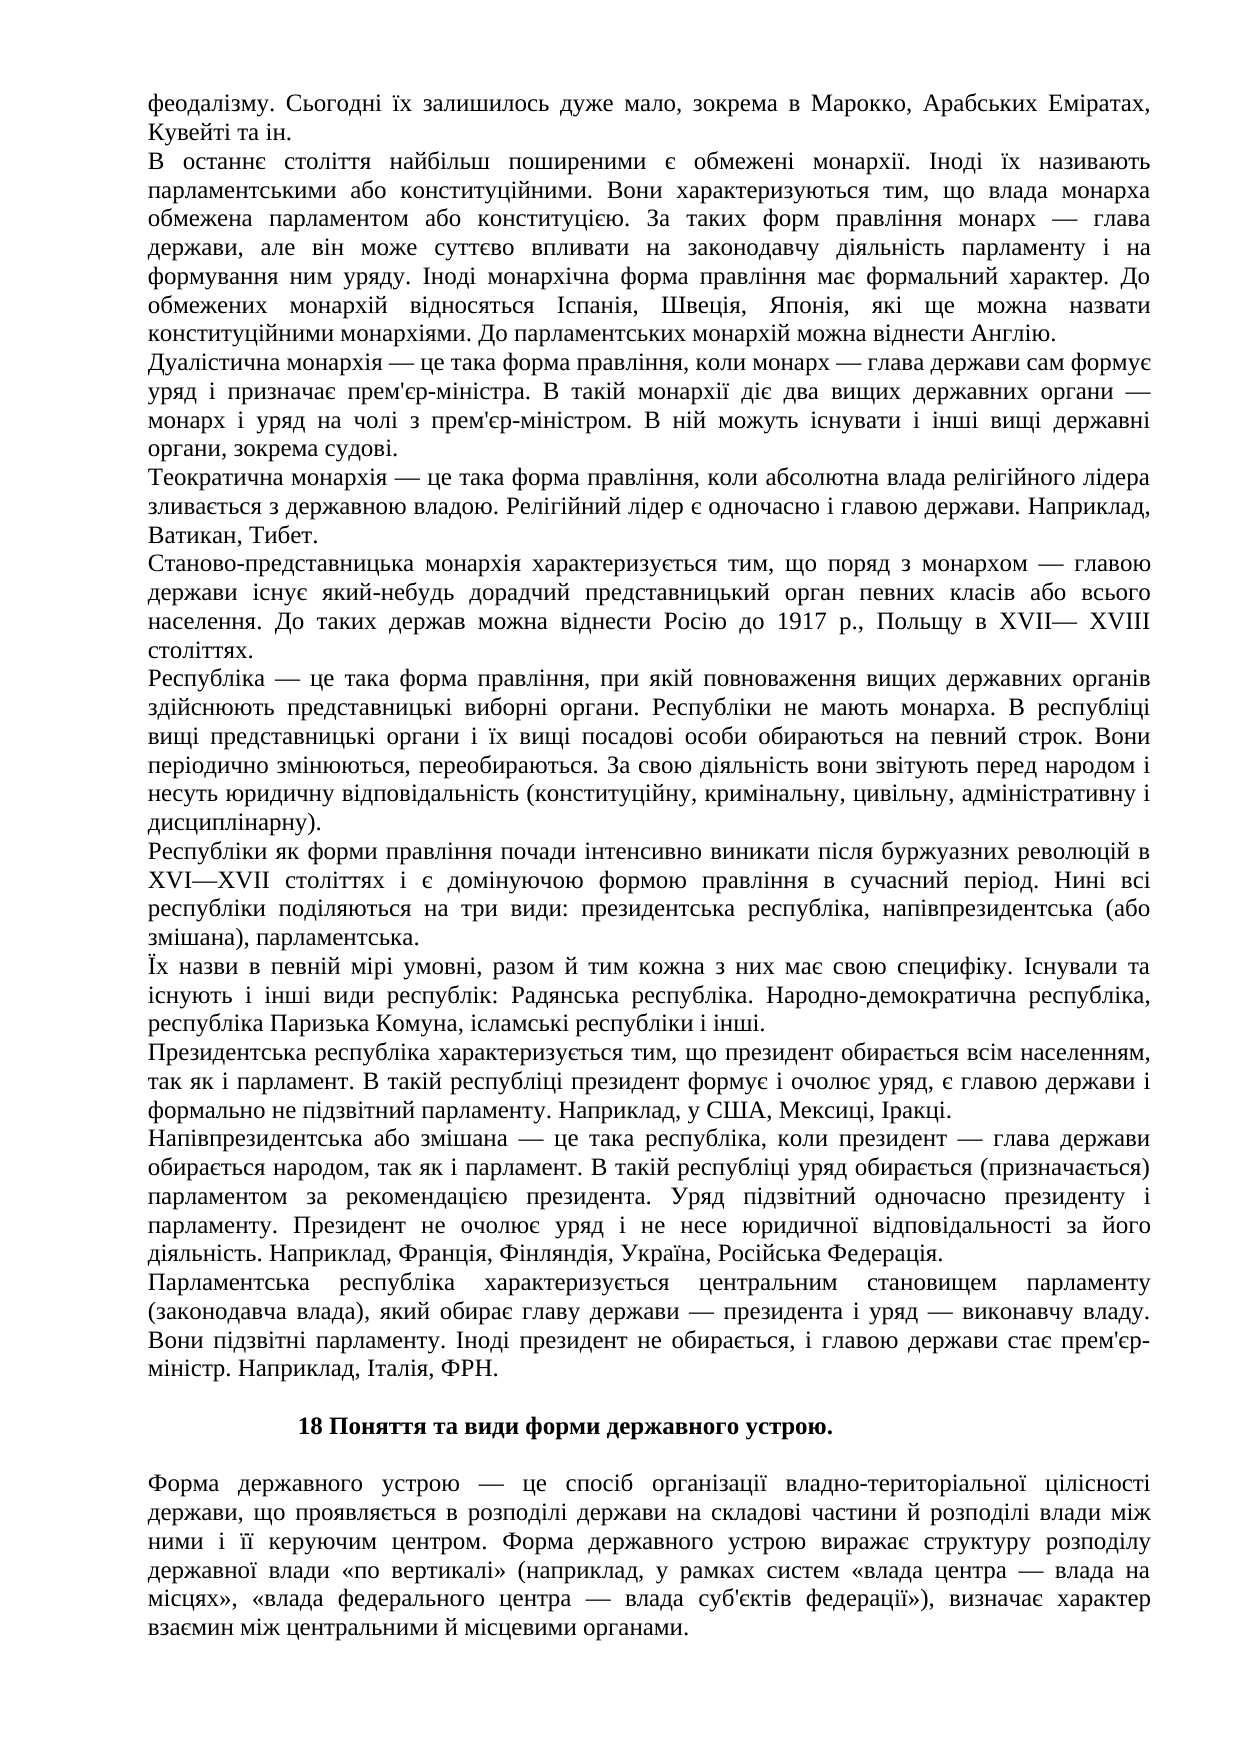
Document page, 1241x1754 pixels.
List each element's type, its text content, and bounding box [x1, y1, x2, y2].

text Республіка — це така форма правління, при якій повноваження вищих державних органів здійснюють представницькі виборні органи. Республіки не мають монарха. В республіці вищі представницькі органи і їх вищі посадові особи обираються на певний строк. Вони періодично змінюються, переобираються. За свою діяльність вони звітують перед народом і несуть юридичну відповідальність (конституційну, кримінальну, цивільну, адміністративну і дисциплінарну). [148, 663, 1152, 836]
text Їх назви в певній мірі умовні, разом й тим кожна з них має свою специфіку. Існували та існують і інші види республік: Радянська республіка. Народно-демократична республіка, республіка Паризька Комуна, ісламські республіки і інші. [148, 951, 1152, 1037]
text Напівпрезидентська або змішана — це така республіка, коли президент — глава держави обирається народом, так як і парламент. В такій республіці уряд обирається (призначається) парламентом за рекомендацією президента. Уряд підзвітний одночасно президенту і парламенту. Президент не очолює уряд і не несе юридичної відповідальності за його діяльність. Наприклад, Франція, Фінляндія, Україна, Російська Федерація. [148, 1123, 1152, 1267]
text Президентська республіка характеризується тим, що президент обирається всім населенням, так як і парламент. В такій республіці президент формує і очолює уряд, є главою держави і формально не підзвітний парламенту. Наприклад, у США, Мексиці, Іракці. [148, 1037, 1152, 1123]
text Форма державного устрою — це спосіб організації владно-територіальної цілісності держави, що проявляється в розподілі держави на складові частини й розподілі влади між ними і її керуючим центром. Форма державного устрою виражає структуру розподілу державної влади «по вертикалі» (наприклад, у рамках систем «влада центра — влада на місцях», «влада федерального центра — влада суб'єктів федерації»), визначає характер взаємин між центральними й місцевими органами. [148, 1468, 1152, 1641]
text В останнє століття найбільш поширеними є обмежені монархії. Іноді їх називають парламентськими або конституційними. Вони характеризуються тим, що влада монарха обмежена парламентом або конституцією. За таких форм правління монарх — глава держави, але він може суттєво впливати на законодавчу діяльність парламенту і на формування ним уряду. Іноді монархічна форма правління має формальний характер. До обмежених монархій відносяться Іспанія, Швеція, Японія, які ще можна назвати конституційними монархіями. До парламентських монархій можна віднести Англію. [148, 146, 1152, 347]
text Дуалістична монархія — це така форма правління, коли монарх — глава держави сам формує уряд і призначає прем'єр-міністра. В такій монархії діє два вищих державних органи — монарх і уряд на чолі з прем'єр-міністром. В ній можуть існувати і інші вищі державні органи, зокрема судові. [148, 347, 1152, 462]
text 18 Поняття та види форми державного устрою. [298, 1411, 1152, 1440]
text Теократична монархія — це така форма правління, коли абсолютна влада релігійного лідера зливається з державною владою. Релігійний лідер є одночасно і главою держави. Наприклад, Ватикан, Тибет. [148, 462, 1152, 548]
text Станово-представницька монархія характеризується тим, що поряд з монархом — главою держави існує який-небудь дорадчий представницький орган певних класів або всього населення. До таких держав можна віднести Росію до 1917 р., Польщу в XVII— XVIII століттях. [148, 548, 1152, 663]
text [148, 88, 1152, 146]
text Парламентська республіка характеризується центральним становищем парламенту (законодавча влада), який обирає главу держави — президента і уряд — виконавчу владу. Вони підзвітні парламенту. Іноді президент не обирається, і главою держави стає прем'єр-міністр. Наприклад, Італія, ФРН. [148, 1267, 1152, 1382]
text Республіки як форми правління почади інтенсивно виникати після буржуазних революцій в XVI—XVII століттях і є домінуючою формою правління в сучасний період. Нині всі республіки поділяються на три види: президентська республіка, напівпрезидентська (або змішана), парламентська. [148, 836, 1152, 951]
